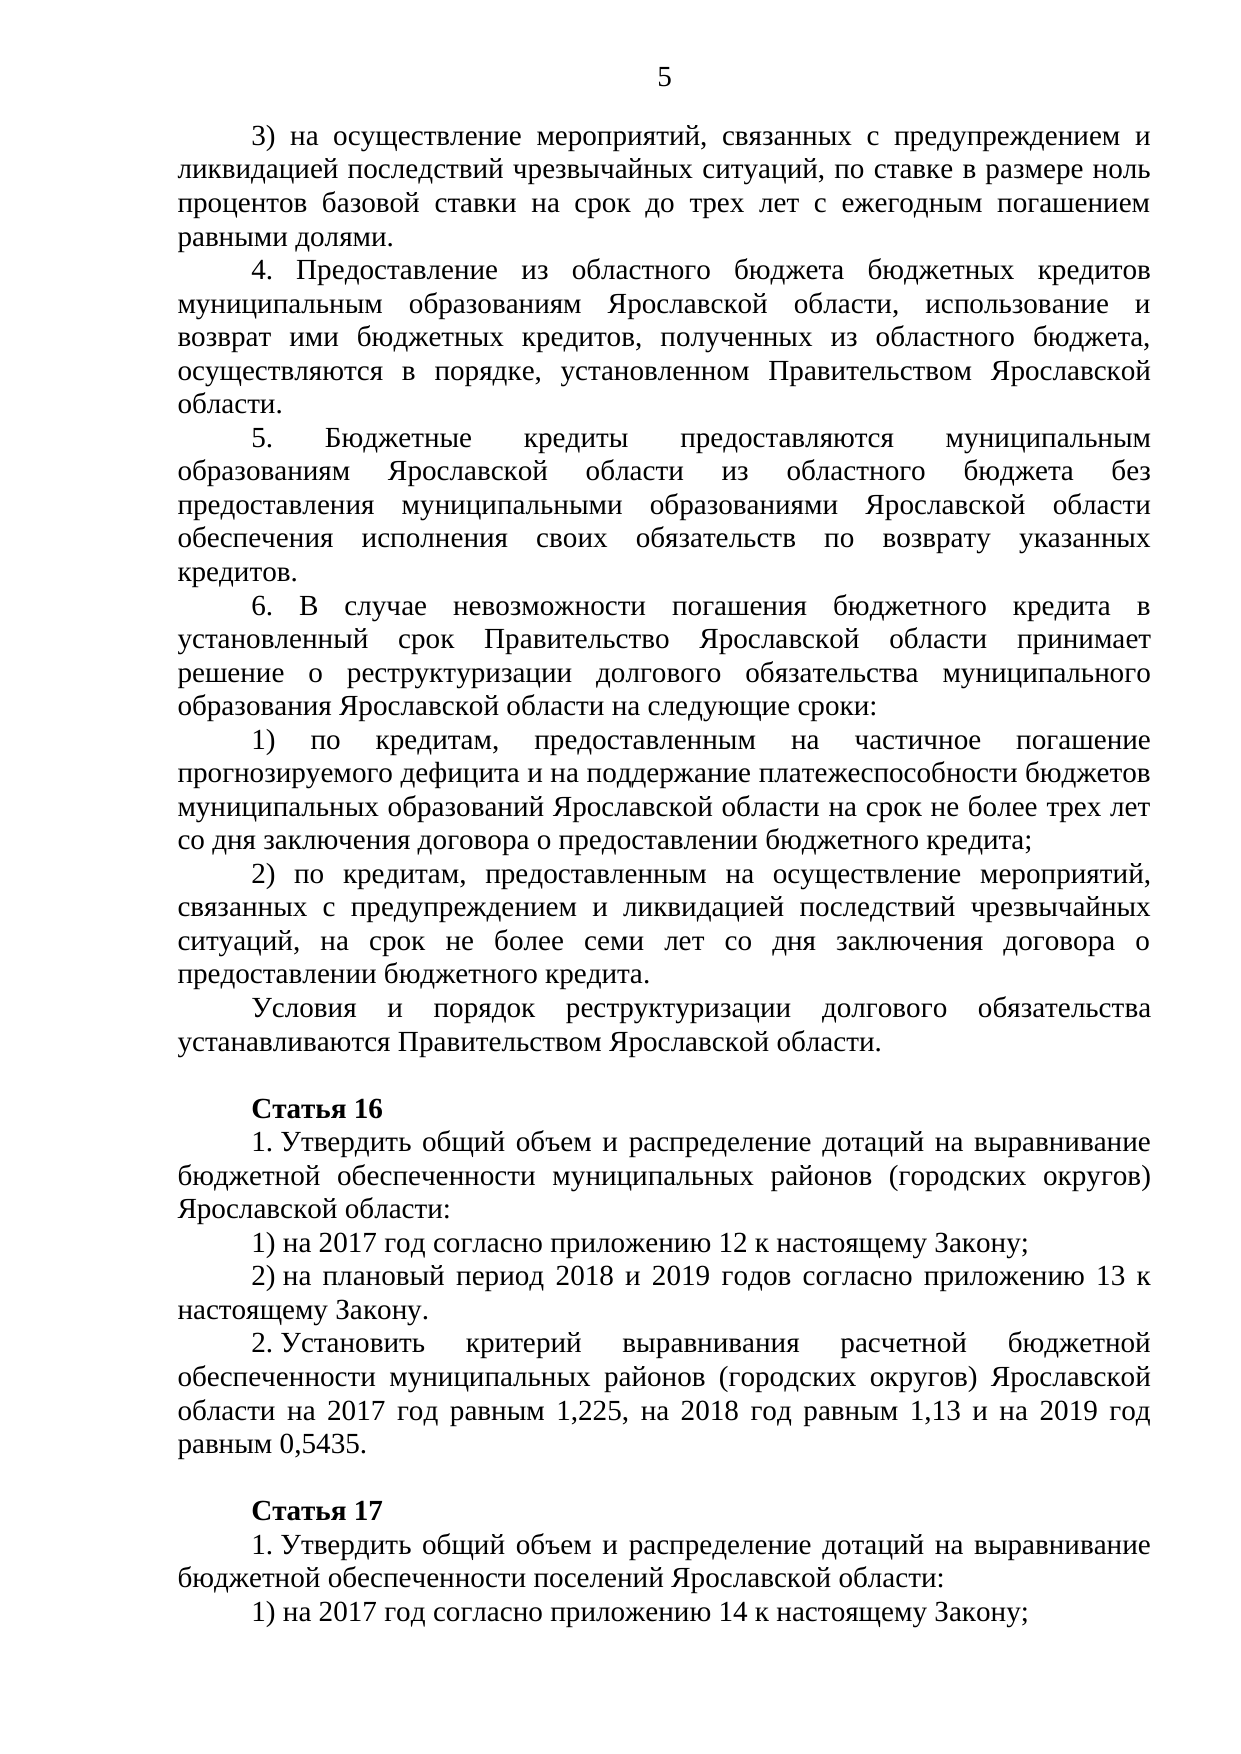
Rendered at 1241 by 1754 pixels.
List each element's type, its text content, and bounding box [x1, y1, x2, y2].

text 2) по кредитам, предоставленным на осуществление мероприятий, связанных с предупреждением и ликвидацией последствий чрезвычайных ситуаций, на срок не более семи лет со дня заключения договора о предоставлении бюджетного кредита. [177, 856, 1152, 990]
text Условия и порядок реструктуризации долгового обязательства устанавливаются Правительством Ярославской области. [177, 990, 1152, 1057]
text 1) на 2017 год согласно приложению 12 к настоящему Закону; [177, 1225, 1152, 1258]
text Статья 17 [177, 1493, 1152, 1527]
text 1) по кредитам, предоставленным на частичное погашение прогнозируемого дефицита и на поддержание платежеспособности бюджетов муниципальных образований Ярославской области на срок не более трех лет со дня заключения договора о предоставлении бюджетного кредита; [177, 722, 1152, 856]
text 2) на плановый период 2018 и 2019 годов согласно приложению 13 к настоящему Закону. [177, 1258, 1152, 1326]
text 3) на осуществление мероприятий, связанных с предупреждением и ликвидацией последствий чрезвычайных ситуаций, по ставке в размере ноль процентов базовой ставки на срок до трех лет с ежегодным погашением равными долями. [177, 118, 1152, 252]
text 1. Утвердить общий объем и распределение дотаций на выравнивание бюджетной обеспеченности поселений Ярославской области: [177, 1527, 1152, 1594]
text 5. Бюджетные кредиты предоставляются муниципальным образованиям Ярославской области из областного бюджета без предоставления муниципальными образованиями Ярославской области обеспечения исполнения своих обязательств по возврату указанных кредитов. [177, 420, 1152, 588]
text 6. В случае невозможности погашения бюджетного кредита в установленный срок Правительство Ярославской области принимает решение о реструктуризации долгового обязательства муниципального образования Ярославской области на следующие сроки: [177, 588, 1152, 722]
text 1) на 2017 год согласно приложению 14 к настоящему Закону; [177, 1594, 1152, 1627]
text 2. Установить критерий выравнивания расчетной бюджетной обеспеченности муниципальных районов (городских округов) Ярославской области на 2017 год равным 1,225, на 2018 год равным 1,13 и на 2019 год равным 0,5435. [177, 1326, 1152, 1460]
text 4. Предоставление из областного бюджета бюджетных кредитов муниципальным образованиям Ярославской области, использование и возврат ими бюджетных кредитов, полученных из областного бюджета, осуществляются в порядке, установленном Правительством Ярославской области. [177, 252, 1152, 420]
text 1. Утвердить общий объем и распределение дотаций на выравнивание бюджетной обеспеченности муниципальных районов (городских округов) Ярославской области: [177, 1124, 1152, 1225]
text Статья 16 [177, 1091, 1152, 1124]
